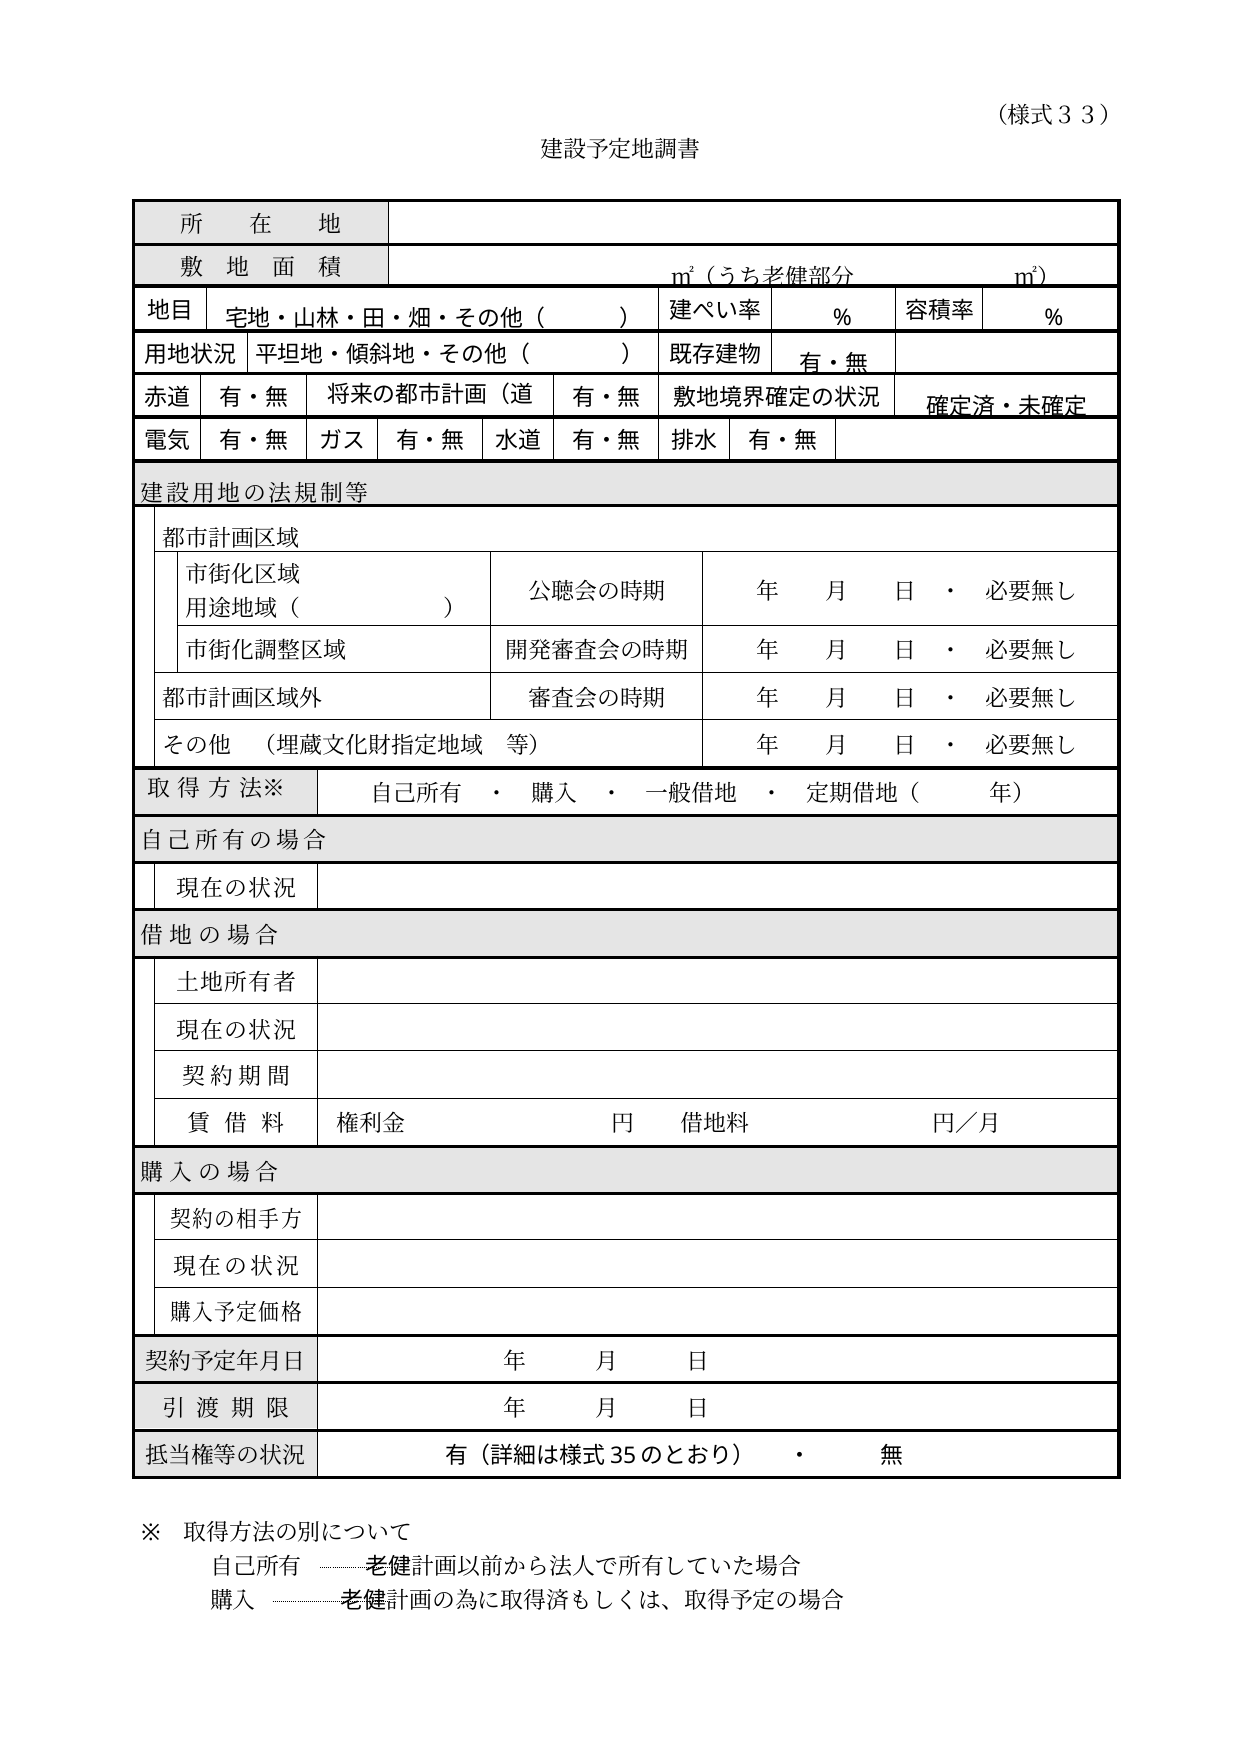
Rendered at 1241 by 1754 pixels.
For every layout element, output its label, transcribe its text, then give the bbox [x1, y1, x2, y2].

table_cell 自己所有の場合 [135, 817, 1117, 861]
text （様式３３） [118, 96, 1122, 131]
table_cell 年 月 日 ・ 必要無し [703, 552, 1117, 624]
table_cell 年 月 日 ・ 必要無し [703, 720, 1117, 766]
table_cell 宅地・山林・田・畑・その他（ ） [207, 288, 658, 329]
table_cell 地目 [135, 288, 206, 329]
table_cell 年 月 日 [318, 1337, 1117, 1381]
table_cell 用地状況 [135, 333, 247, 372]
table_cell 年 月 日 ・ 必要無し [703, 673, 1117, 719]
table_cell [135, 959, 154, 1145]
text ※ 取得方法の別について [118, 1513, 1122, 1547]
table_cell 排水 [659, 419, 729, 459]
table_cell 都市計画区域 [155, 507, 1117, 551]
table_cell 開発審査会の時期 [491, 626, 702, 672]
table_cell 購 入 の 場 合 [135, 1148, 1117, 1192]
table_cell % [772, 288, 895, 329]
text 自己所有 老健計画以前から法人で所有していた場合 [118, 1547, 1122, 1581]
table_cell 敷 地 面 積 [135, 246, 388, 284]
table_cell 年 月 日 [318, 1384, 1117, 1428]
table_cell 審査会の時期 [491, 673, 702, 719]
text 購入 老健計画の為に取得済もしくは、取得予定の場合 [118, 1581, 1122, 1616]
table_cell [318, 1195, 1117, 1239]
table_cell 自己所有 ・ 購入 ・ 一般借地 ・ 定期借地（ 年） [318, 770, 1117, 814]
table_cell 市街化調整区域 [178, 626, 490, 672]
table_cell 公聴会の時期 [491, 552, 702, 624]
table_cell 有・無 [730, 419, 835, 459]
table_cell [318, 1240, 1117, 1287]
table_cell 有・無 [554, 375, 658, 415]
table_cell 電気 [135, 419, 200, 459]
table_cell 取 得 方 法※ [135, 770, 317, 814]
table_cell 確定済・未確定 [895, 375, 1117, 415]
table_cell 有・無 [201, 419, 306, 459]
table_cell 現在の状況 [155, 864, 317, 908]
table_cell 市街化区域 用途地域（ ） [178, 552, 490, 624]
table_cell 有・無 [772, 333, 895, 372]
table_cell 有・無 [201, 375, 306, 415]
table_cell [318, 1288, 1117, 1334]
table_cell 賃借料 [155, 1099, 317, 1145]
table_cell 抵当権等の状況 [135, 1432, 317, 1476]
table_cell 契約の相手方 [155, 1195, 317, 1239]
table_cell 平坦地・傾斜地・その他（ ） [248, 333, 658, 372]
table_cell 将来の都市計画（道路） [307, 375, 553, 415]
table_cell [135, 1195, 154, 1334]
table_cell [318, 864, 1117, 908]
table_cell 購入予定価格 [155, 1288, 317, 1334]
table_cell [135, 507, 154, 766]
table_cell 都市計画区域外 [155, 673, 490, 719]
table_cell その他 （埋蔵文化財指定地域 等） [155, 720, 702, 766]
table_cell 赤道 [135, 375, 200, 415]
table_cell 水道 [483, 419, 553, 459]
table_cell 建設用地の法規制等 [135, 463, 1117, 504]
text 建設予定地調書 [118, 131, 1122, 165]
table_cell [836, 419, 1117, 459]
table_cell 現在の状況 [155, 1240, 317, 1287]
table_cell 敷地境界確定の状況 [659, 375, 894, 415]
table_cell [318, 1051, 1117, 1097]
table_cell % [983, 288, 1117, 329]
table_cell 土地所有者 [155, 959, 317, 1003]
table_cell 建ぺい率 [659, 288, 771, 329]
table_cell ㎡（うち老健部分 ㎡） [389, 246, 1117, 284]
table_cell [155, 552, 177, 672]
table_cell [318, 959, 1117, 1003]
table_cell 契約予定年月日 [135, 1337, 317, 1381]
table_cell [896, 333, 1117, 372]
table_cell 年 月 日 ・ 必要無し [703, 626, 1117, 672]
table_header 所 在 地 [135, 202, 388, 243]
table_cell ガス [307, 419, 377, 459]
table_cell 有・無 [554, 419, 658, 459]
table_cell [318, 1004, 1117, 1050]
table_cell 権利金 円 借地料 円／月 [318, 1099, 1117, 1145]
table_cell 有・無 [378, 419, 482, 459]
table_cell 有（詳細は様式35のとおり） ・ 無 [318, 1432, 1117, 1476]
table_cell [135, 864, 154, 908]
table_cell 借 地 の 場 合 [135, 911, 1117, 956]
table_cell 契約期間 [155, 1051, 317, 1097]
table_cell 現在の状況 [155, 1004, 317, 1050]
table_cell 引 渡 期 限 [135, 1384, 317, 1428]
table_cell 容積率 [896, 288, 982, 329]
table_cell 既存建物 [659, 333, 771, 372]
table_header [389, 202, 1117, 243]
